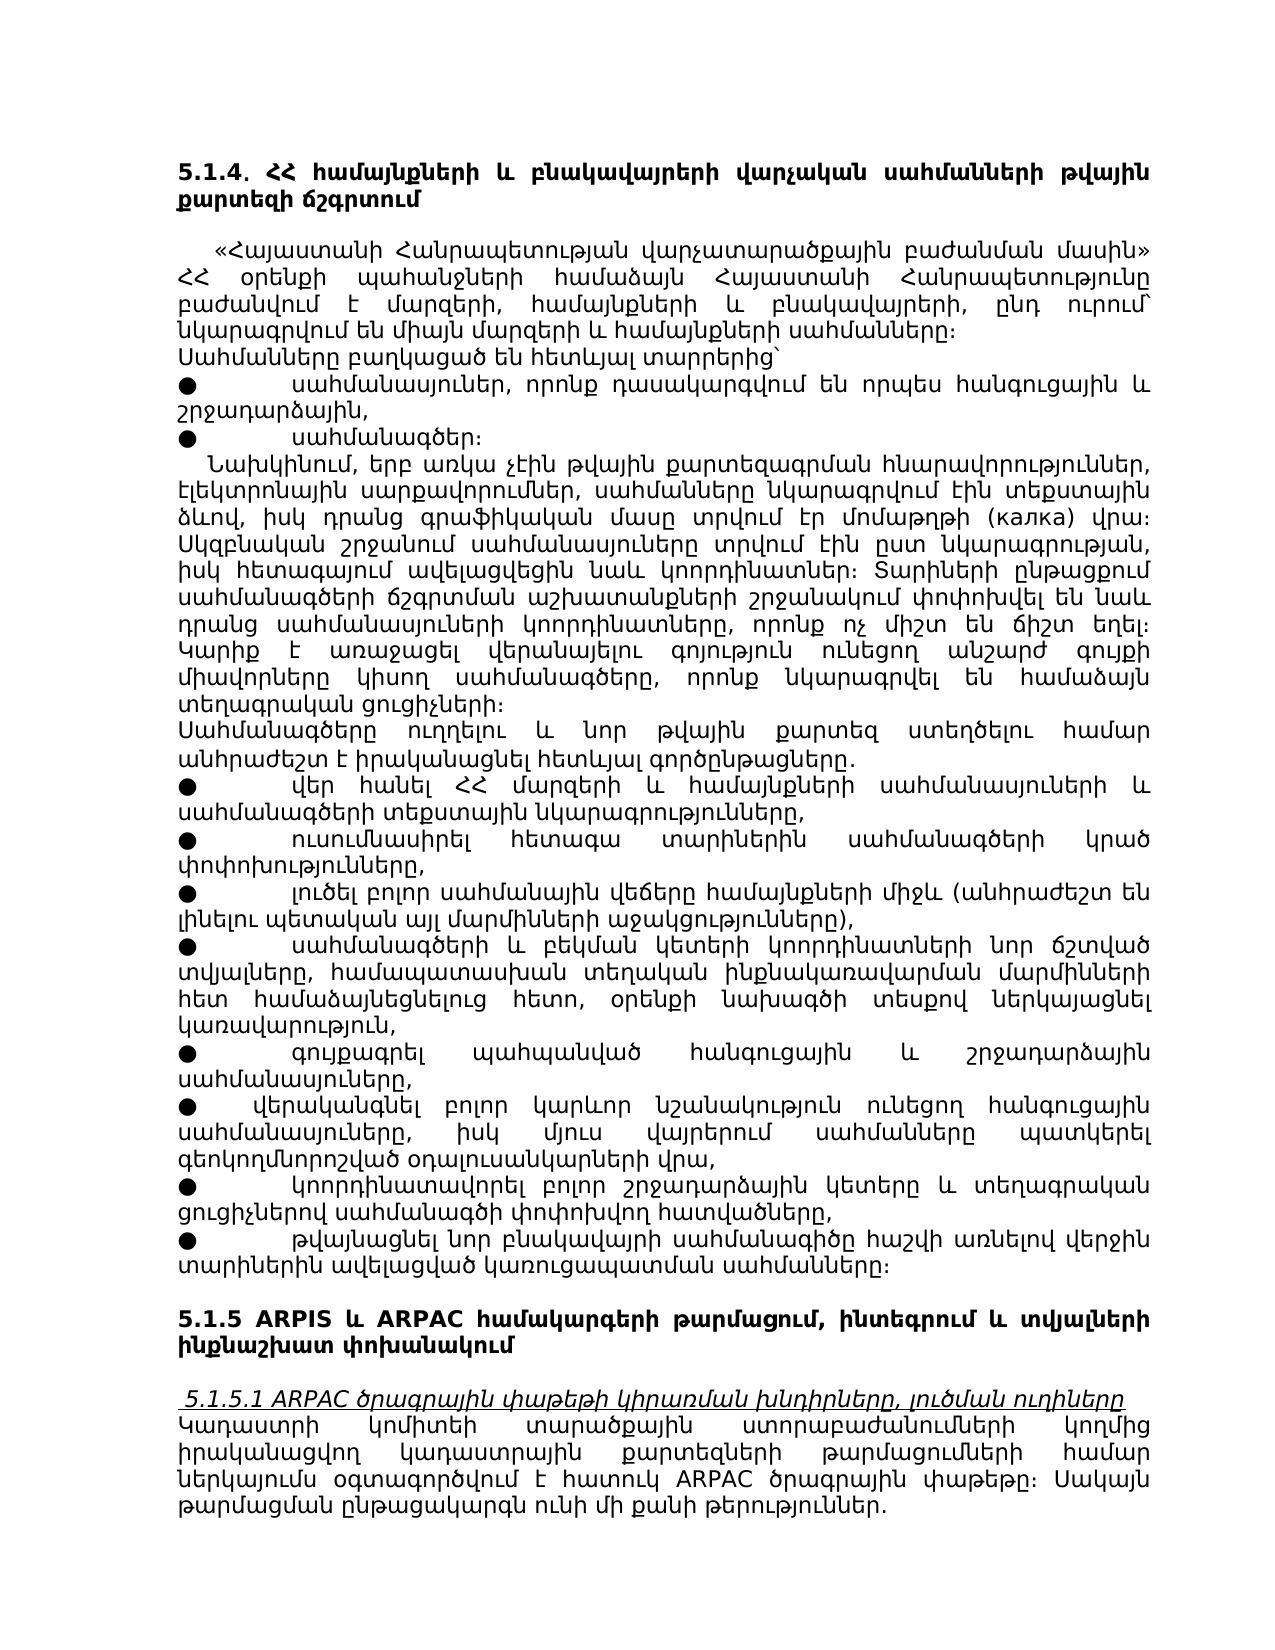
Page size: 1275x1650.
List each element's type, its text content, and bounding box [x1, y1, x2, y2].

list սահմանագծերի և բեկման կետերի կոորդինատների նոր ճշտված տվյալները, համապատասխան տեղական ինքնակառավարման մարմինների հետ համաձայնեցնելուց հետո, օրենքի նախագծի տեսքով ներկայացնել կառավարություն, [177, 932, 1152, 1039]
list լուծել բոլոր սահմանային վեճերը համայնքների միջև (անհրաժեշտ են լինելու պետական այլ մարմինների աջակցությունները), [177, 879, 1152, 932]
text 5.1.5 ARPIS և ARPAC համակարգերի թարմացում, ինտեգրում և տվյալների ինքնաշխատ փոխանակում [177, 1306, 1152, 1359]
list վեր հանել ՀՀ մարզերի և համայնքների սահմանասյուների և սահմանագծերի տեքստային նկարագրությունները, [177, 772, 1152, 826]
list վերականգնել բոլոր կարևոր նշանակություն ունեցող հանգուցային սահմանասյուները, իսկ մյուս վայրերում սահմանները պատկերել գեոկողմնորոշված օդալուսանկարների վրա, [177, 1092, 1152, 1172]
text Կադաստրի կոմիտեի տարածքային ստորաբաժանումների կողմից իրականացվող կադաստրային քարտեզների թարմացումների համար ներկայումս օգտագործվում է հատուկ ARPAC ծրագրային փաթեթը։ Սակայն թարմացման ընթացակարգն ունի մի քանի թերություններ. [177, 1412, 1152, 1519]
list գույքագրել պահպանված հանգուցային և շրջադարձային սահմանասյուները, [177, 1039, 1152, 1092]
text «Հայաստանի Հանրապետության վարչատարածքային բաժանման մասին» ՀՀ օրենքի պահանջների համաձայն Հայաստանի Հանրապետությունը բաժանվում է մարզերի, համայնքների և բնակավայրերի, ընդ ուրում՝ նկարագրվում են միայն մարզերի և համայնքների սահմանները։ [177, 238, 1152, 344]
list սահմանագծեր։ [177, 424, 1152, 451]
list ուսումնասիրել հետագա տարիներին սահմանագծերի կրած փոփոխությունները, [177, 826, 1152, 879]
list թվայնացնել նոր բնակավայրի սահմանագիծը հաշվի առնելով վերջին տարիներին ավելացված կառուցապատման սահմանները։ [177, 1226, 1152, 1279]
text 5.1.5.1 ARPAC ծրագրային փաթեթի կիրառման խնդիրները, լուծման ուղիները [177, 1386, 1152, 1412]
text Սահմանները բաղկացած են հետևյալ տարրերից՝ [177, 344, 1152, 371]
text Նախկինում, երբ առկա չէին թվային քարտեզագրման հնարավորություններ, էլեկտրոնային սարքավորումներ, սահմանները նկարագրվում էին տեքստային ձևով, իսկ դրանց գրաֆիկական մասը տրվում էր մոմաթղթի (калка) վրա։ Սկզբնական շրջանում սահմանասյուները տրվում էին ըստ նկարագրության, իսկ հետագայում ավելացվեցին նաև կոորդինատներ։ Տարիների ընթացքում սահմանագծերի ճշգրտման աշխատանքների շրջանակում փոփոխվել են նաև դրանց սահմանասյուների կոորդինատները, որոնք ոչ միշտ են ճիշտ եղել։ Կարիք է առաջացել վերանայելու գոյություն ունեցող անշարժ գույքի միավորները կիսող սահմանագծերը, որոնք նկարագրվել են համաձայն տեղագրական ցուցիչների։ [177, 451, 1152, 718]
list սահմանասյուներ, որոնք դասակարգվում են որպես հանգուցային և շրջադարձային, [177, 371, 1152, 424]
list կոորդինատավորել բոլոր շրջադարձային կետերը և տեղագրական ցուցիչներով սահմանագծի փոփոխվող հատվածները, [177, 1172, 1152, 1226]
text Սահմանագծերը ուղղելու և նոր թվային քարտեզ ստեղծելու համար անհրաժեշտ է իրականացնել հետևյալ գործընթացները․ [177, 718, 1152, 772]
subtitle 5.1.4․ ՀՀ համայնքների և բնակավայրերի վարչական սահմանների թվային քարտեզի ճշգրտում [177, 158, 1152, 213]
